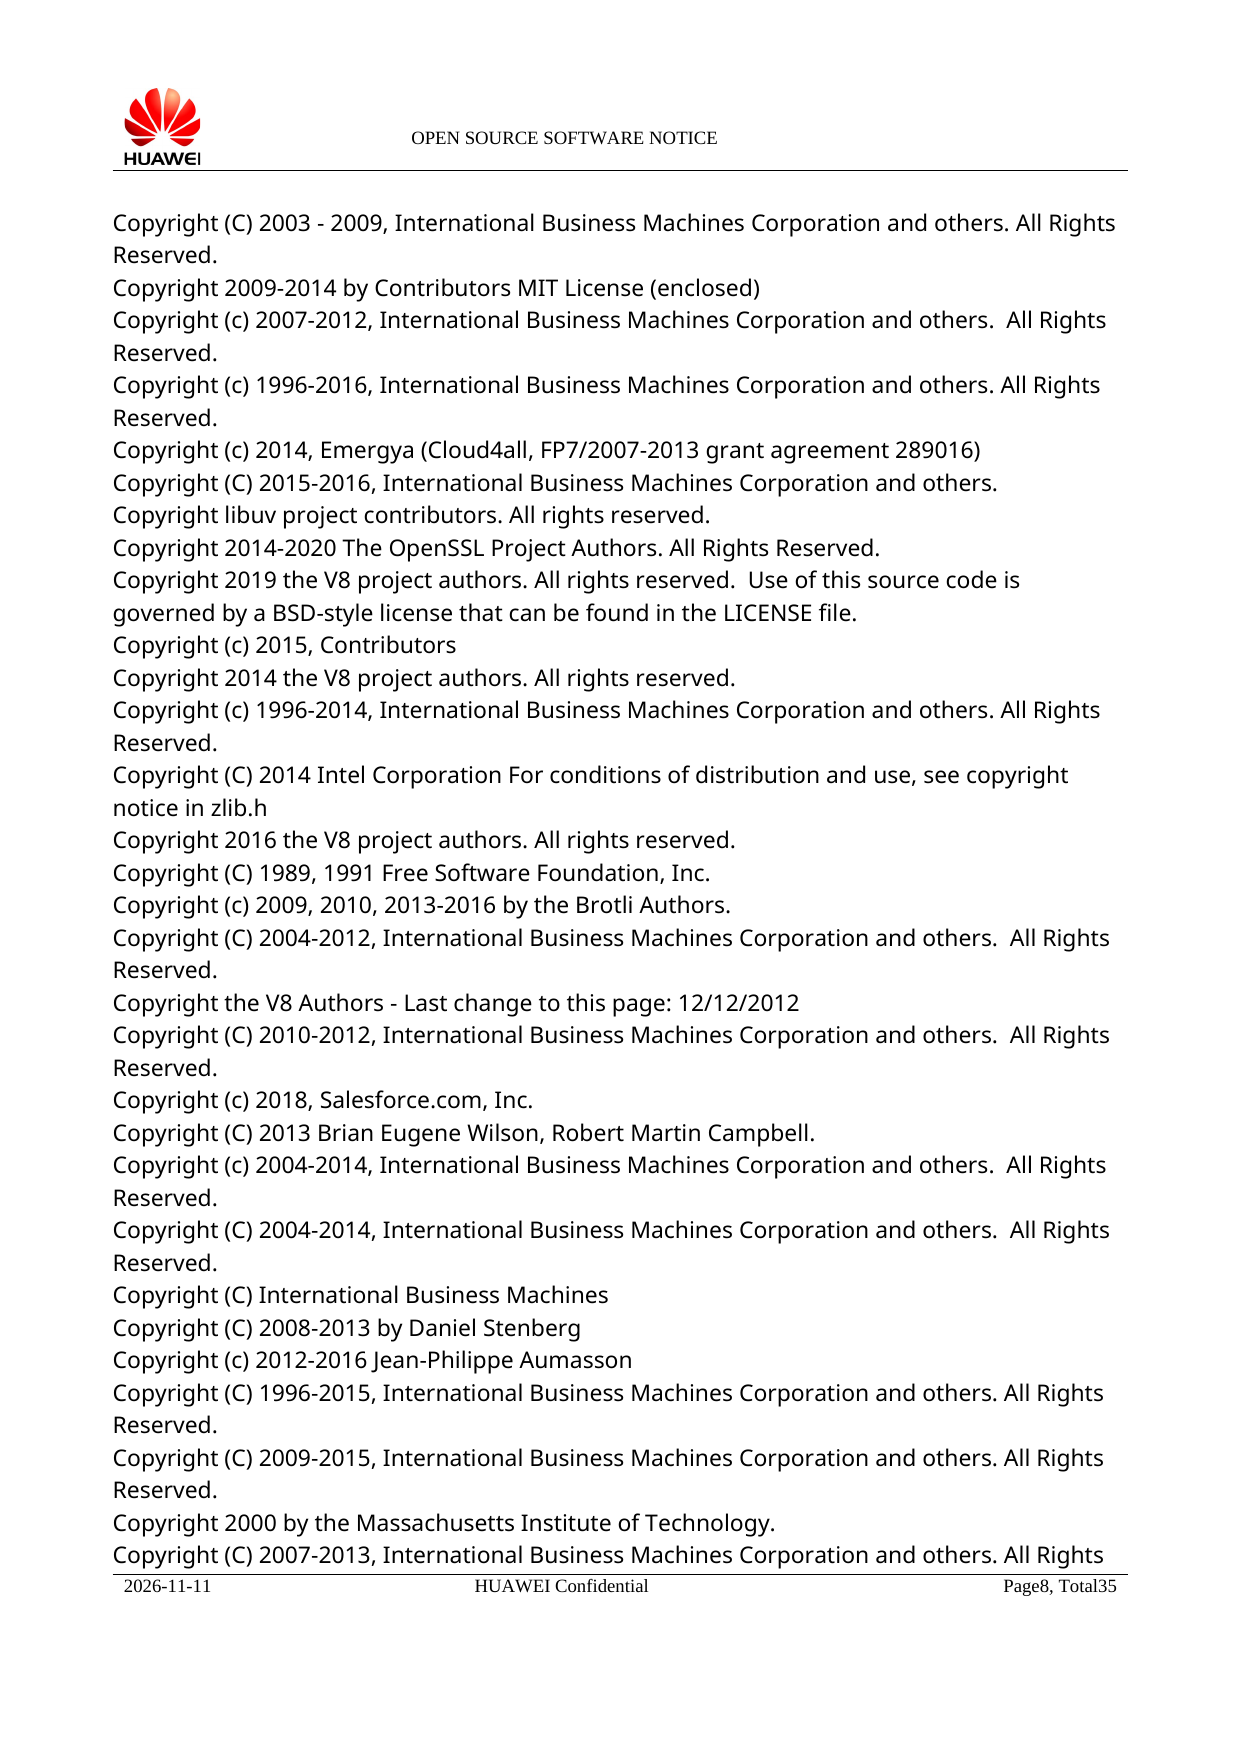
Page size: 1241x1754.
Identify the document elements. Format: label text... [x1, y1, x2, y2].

picture [124, 88, 201, 165]
